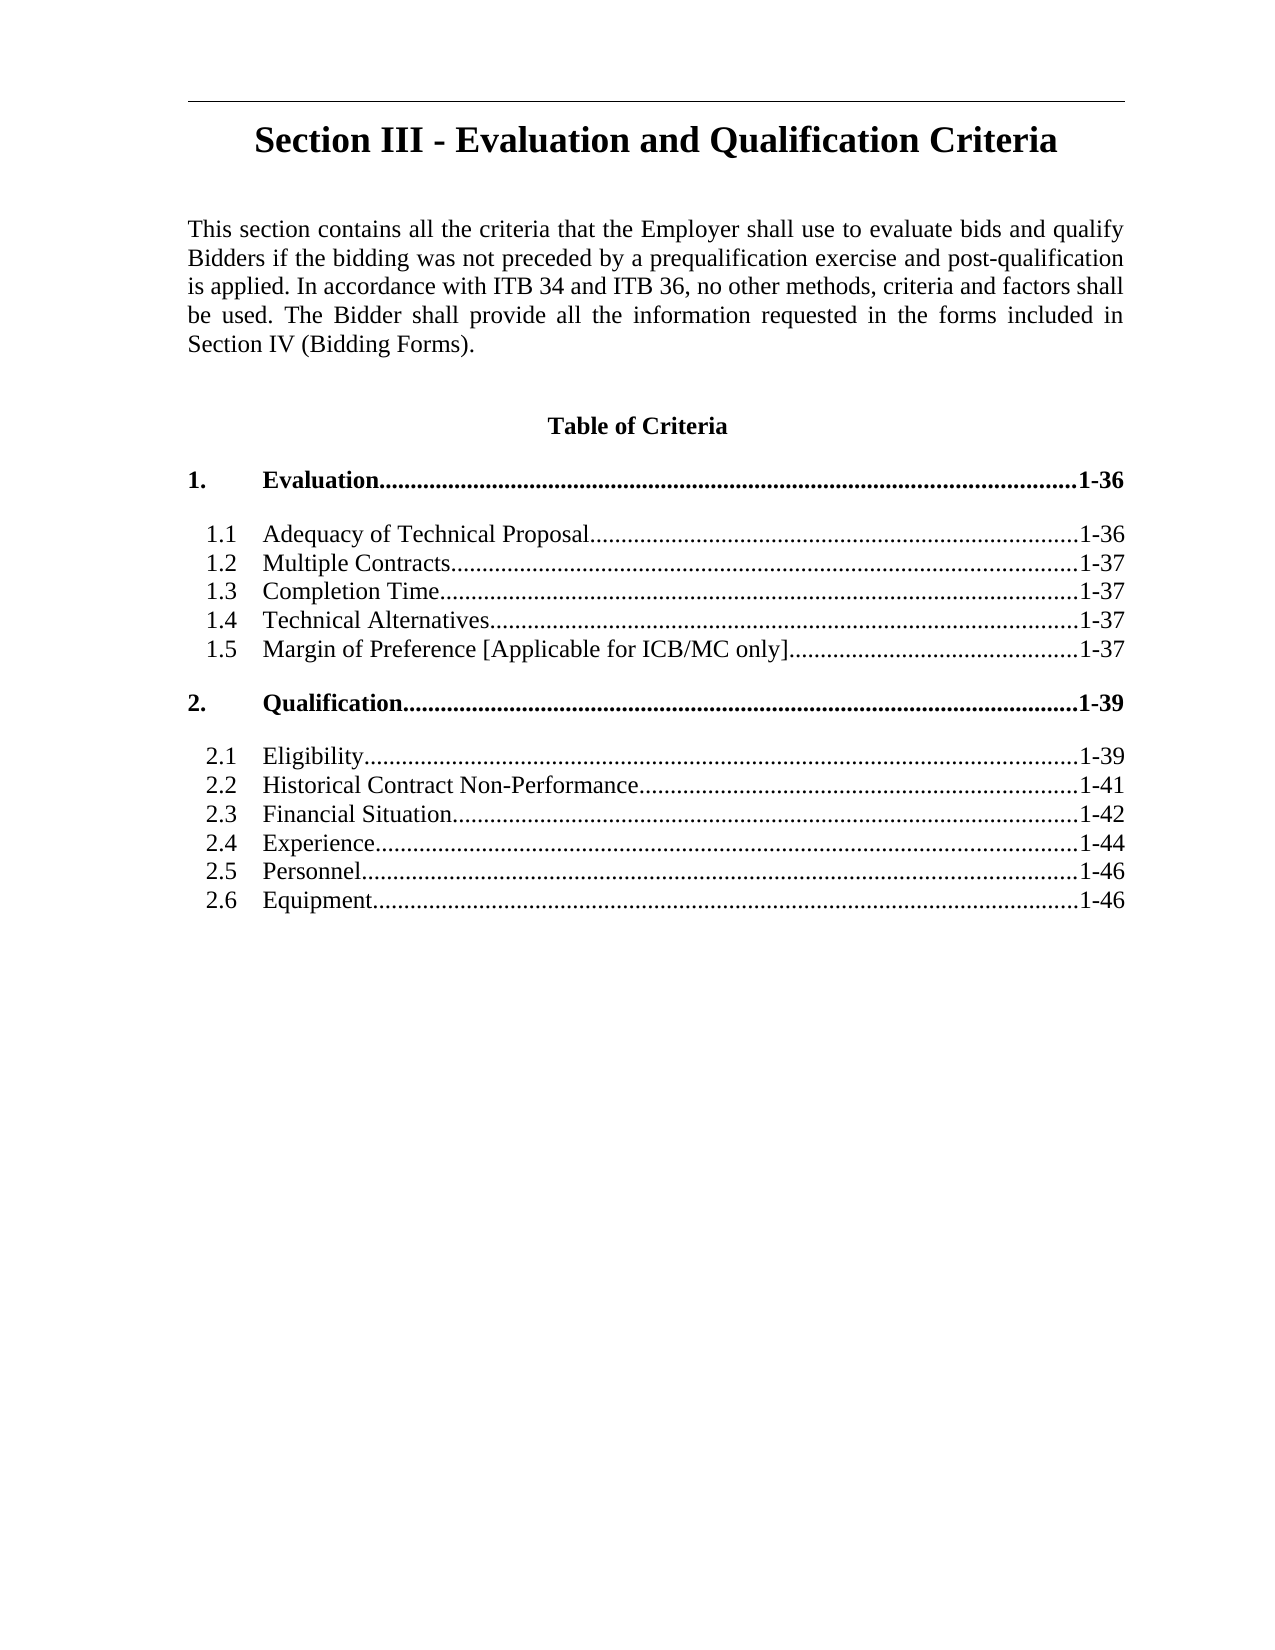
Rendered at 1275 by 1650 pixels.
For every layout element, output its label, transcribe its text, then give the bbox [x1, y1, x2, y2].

subtitle Section III - Evaluation and Qualification Criteria [187, 117, 1125, 160]
text 2.6 Equipment 1-46 [206, 885, 1125, 914]
text 1. Evaluation 1-36 [187, 465, 1125, 494]
text 2.2 Historical Contract Non-Performance 1-41 [206, 770, 1125, 799]
text 1.3 Completion Time 1-37 [206, 576, 1125, 605]
text 2.5 Personnel 1-46 [206, 856, 1125, 885]
text 1.4 Technical Alternatives 1-37 [206, 605, 1125, 634]
text 2.3 Financial Situation 1-42 [206, 799, 1125, 828]
text 2. Qualification 1-39 [187, 688, 1125, 716]
text 1.2 Multiple Contracts 1-37 [206, 548, 1125, 576]
text 2.1 Eligibility 1-39 [206, 741, 1125, 770]
text This section contains all the criteria that the Employer shall use to evaluate bids and qualify Bidders if the bidding was not preceded by a prequalification exercise and post-qualification is applied. In accordance with ITB 34 and ITB 36, no other methods, criteria and factors shall be used. The Bidder shall provide all the information requested in the forms included in Section IV (Bidding Forms). [187, 214, 1125, 358]
subtitle Table of Criteria [150, 411, 1125, 440]
text 1.1 Adequacy of Technical Proposal 1-36 [206, 519, 1125, 548]
text 2.4 Experience 1-44 [206, 828, 1125, 856]
text 1.5 Margin of Preference [Applicable for ICB/MC only] 1-37 [206, 634, 1125, 663]
